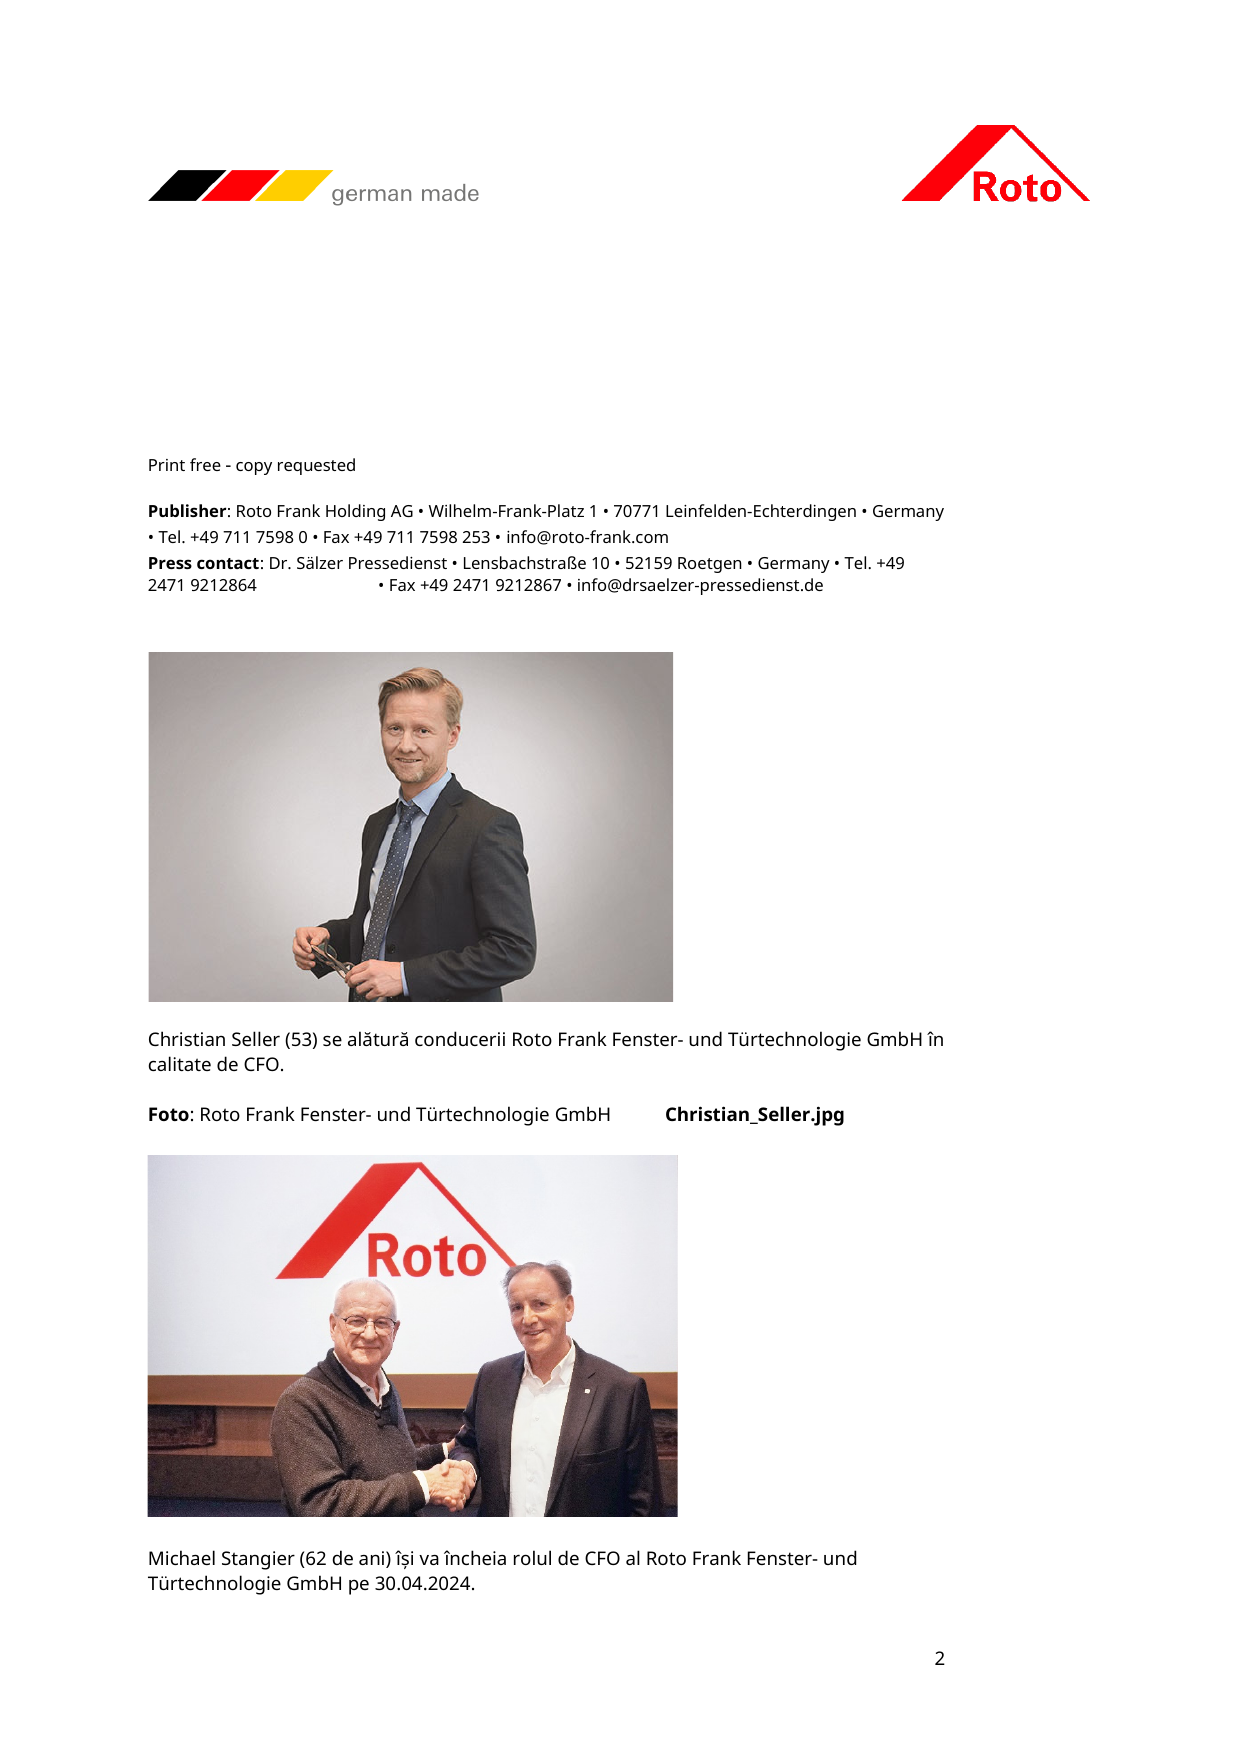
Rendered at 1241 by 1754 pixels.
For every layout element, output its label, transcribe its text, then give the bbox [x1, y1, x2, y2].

text Foto: Roto Frank Fenster- und Türtechnologie GmbH Christian_Seller.jpg [148, 1101, 945, 1126]
picture [148, 652, 673, 1002]
text Print free copy requested [148, 454, 945, 477]
text Michael Stangier (62 de ani) își va încheia rolul de CFO al Roto Frank Fenster- und Türtechnologie GmbH pe 30.04.2024. [148, 1546, 945, 1596]
text Christian Seller (53) se alătură conducerii Roto Frank Fenster- und Türtechnologie GmbH în calitate de CFO. [148, 1026, 945, 1076]
text Press contact: Dr. Sälzer Pressedienst • Lensbachstraße 10 • 52159 Roetgen • Germany • Tel. +49 2471 9212864 • Fax +49 2471 9212867 • info@drsaelzer-pressedienst.de [148, 551, 945, 597]
picture [901, 125, 1196, 208]
picture [147, 1155, 678, 1517]
text Publisher: Roto Frank Holding AG • Wilhelm-Frank-Platz 1 • 70771 Leinfelden-Echterdingen • Germany • Tel. +49 711 7598 0 • Fax +49 711 7598 253 • info@roto-frank.com [148, 499, 945, 548]
picture [147, 169, 481, 208]
